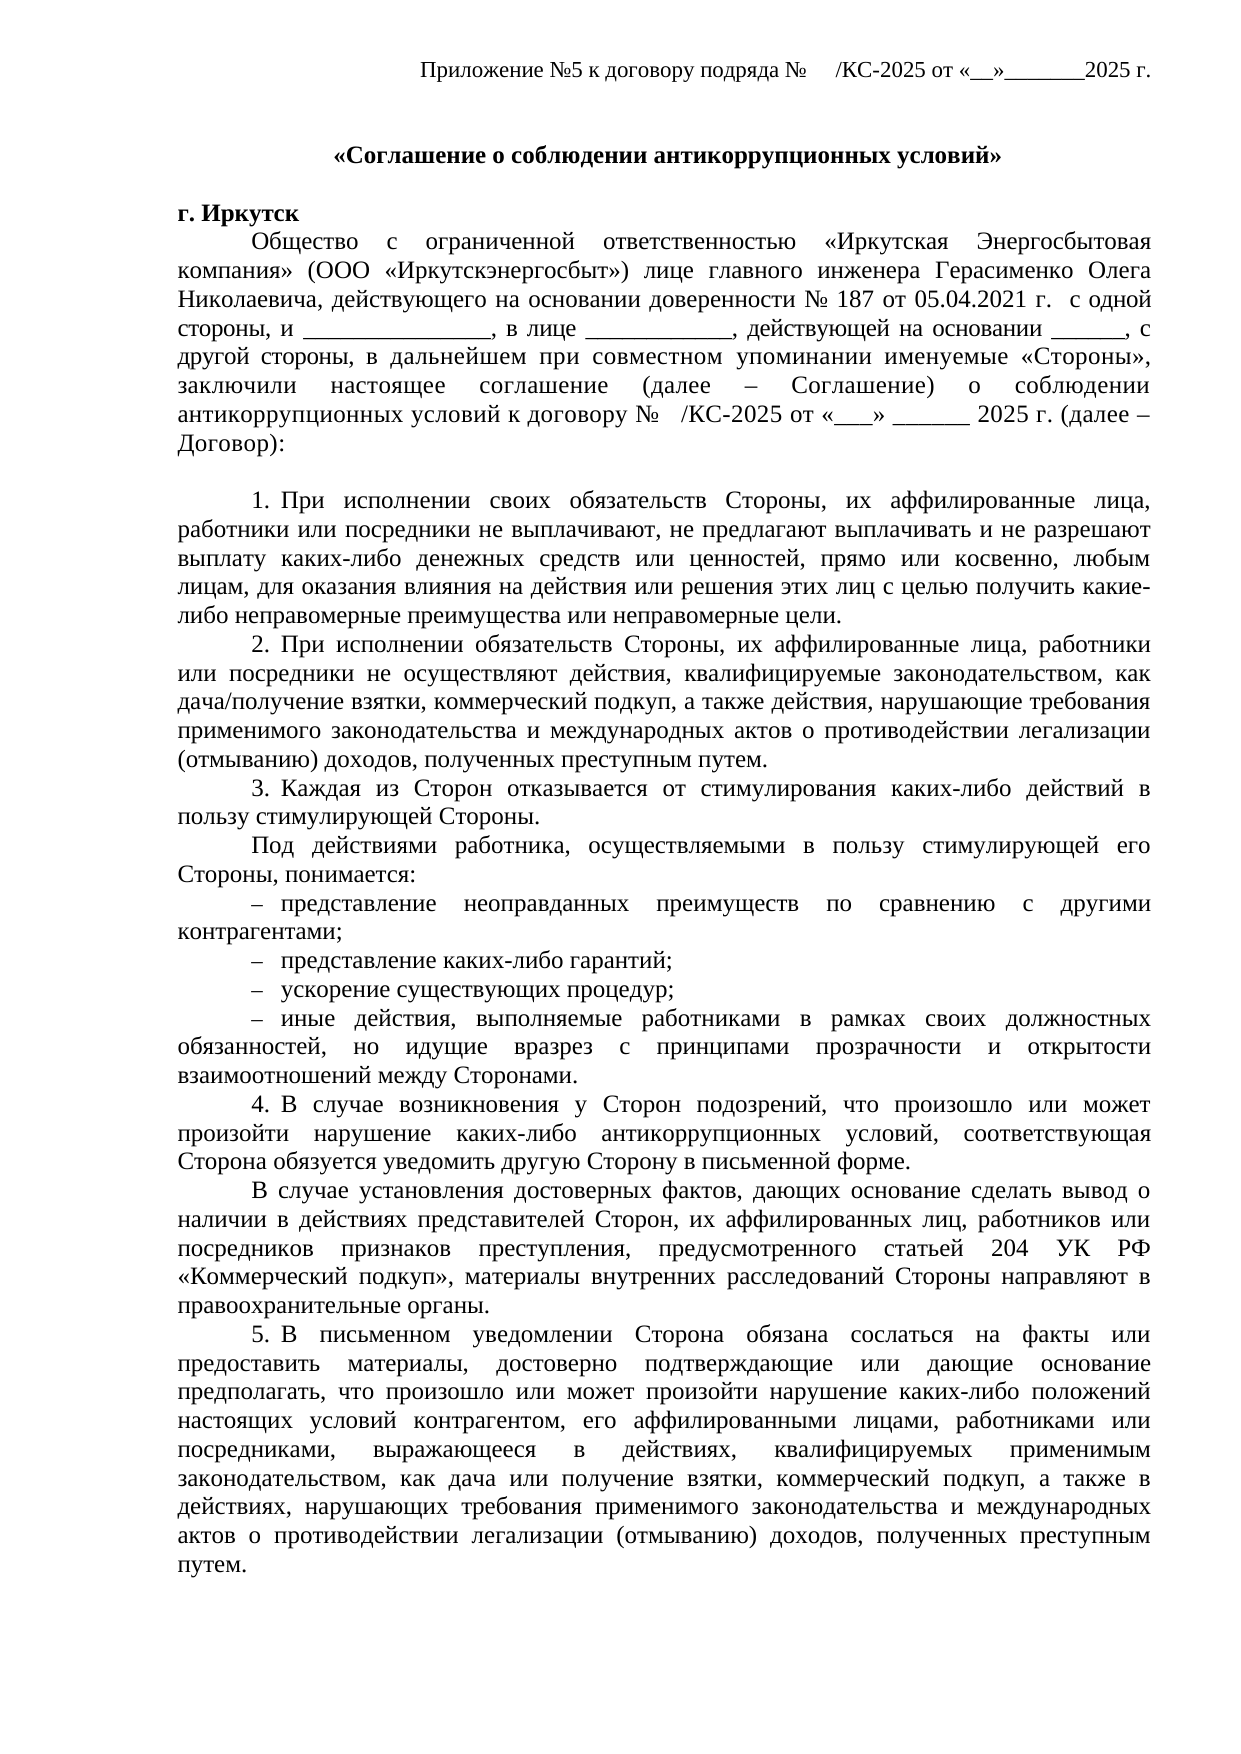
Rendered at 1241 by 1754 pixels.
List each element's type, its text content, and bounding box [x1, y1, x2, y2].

list В письменном уведомлении Сторона обязана сослаться на факты или предоставить материалы, достоверно подтверждающие или дающие основание предполагать, что произошло или может произойти нарушение каких-либо положений настоящих условий контрагентом, его аффилированными лицами, работниками или посредниками, выражающееся в действиях, квалифицируемых применимым законодательством, как дача или получение взятки, коммерческий подкуп, а также в действиях, нарушающих требования применимого законодательства и международных актов о противодействии легализации (отмыванию) доходов, полученных преступным путем. [177, 1319, 1152, 1578]
list В случае возникновения у Сторон подозрений, что произошло или может произойти нарушение каких-либо антикоррупционных условий, соответствующая Сторона обязуется уведомить другую Сторону в письменной форме. [177, 1089, 1152, 1175]
text «Соглашение о соблюдении антикоррупционных условий» [177, 140, 1152, 169]
list Каждая из Сторон отказывается от стимулирования каких-либо действий в пользу стимулирующей Стороны. [177, 773, 1152, 830]
text Под действиями работника, осуществляемыми в пользу стимулирующей его Стороны, понимается: [177, 830, 1152, 888]
text г. Иркутск [177, 198, 1152, 226]
text Приложение №5 к договору подряда № /КС-2025 от «__»_______2025 г. [177, 56, 1152, 83]
text В случае установления достоверных фактов, дающих основание сделать вывод о наличии в действиях представителей Сторон, их аффилированных лиц, работников или посредников признаков преступления, предусмотренного статьей 204 УК РФ «Коммерческий подкуп», материалы внутренних расследований Стороны направляют в правоохранительные органы. [177, 1175, 1152, 1319]
list При исполнении обязательств Стороны, их аффилированные лица, работники или посредники не осуществляют действия, квалифицируемые законодательством, как дача/получение взятки, коммерческий подкуп, а также действия, нарушающие требования применимого законодательства и международных актов о противодействии легализации (отмыванию) доходов, полученных преступным путем. [177, 629, 1152, 773]
list иные действия, выполняемые работниками в рамках своих должностных обязанностей, но идущие вразрез с принципами прозрачности и открытости взаимоотношений между Сторонами. [177, 1003, 1152, 1089]
text Общество с ограниченной ответственностью «Иркутская Энергосбытовая компания» (ООО «Иркутскэнергосбыт») лице главного инженера Герасименко Олега Николаевича, действующего на основании доверенности № 187 от 05.04.2021 г. с одной стороны, и _______________, в лице ____________, действующей на основании ______, с другой стороны, в дальнейшем при совместном упоминании именуемые «Стороны», заключили настоящее соглашение (далее – Соглашение) о соблюдении антикоррупционных условий к договору № /КС-2025 от «___» ______ 2025 г. (далее – Договор): [177, 226, 1152, 456]
list представление неоправданных преимуществ по сравнению с другими контрагентами; [177, 888, 1152, 945]
list представление каких-либо гарантий; [177, 945, 1152, 974]
list При исполнении своих обязательств Стороны, их аффилированные лица, работники или посредники не выплачивают, не предлагают выплачивать и не разрешают выплату каких-либо денежных средств или ценностей, прямо или косвенно, любым лицам, для оказания влияния на действия или решения этих лиц с целью получить какие-либо неправомерные преимущества или неправомерные цели. [177, 485, 1152, 629]
list ускорение существующих процедур; [177, 974, 1152, 1003]
